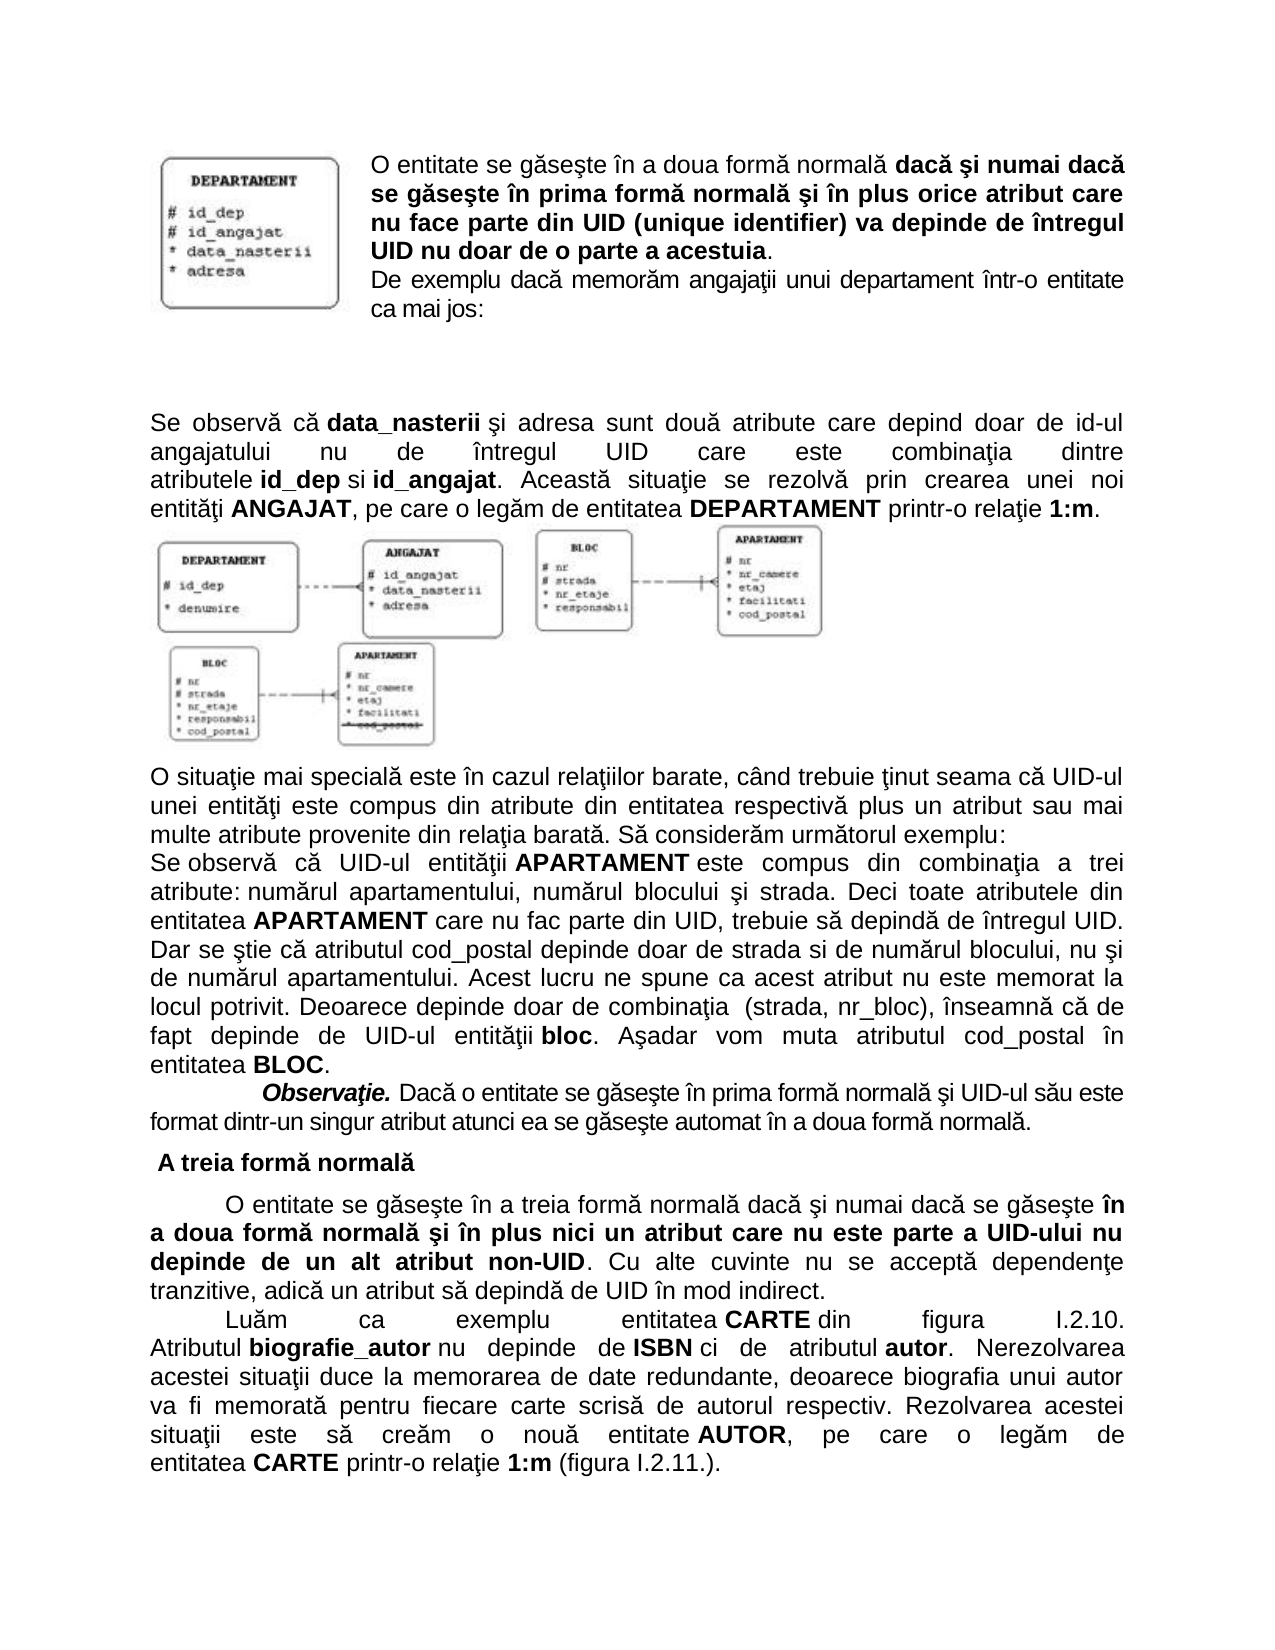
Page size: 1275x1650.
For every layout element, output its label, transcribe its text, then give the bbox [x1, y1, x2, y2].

text Luăm ca exemplu entitatea CARTE din figura I.2.10. Atributul biografie_autor nu depinde de ISBN ci de atributul autor. Nerezolvarea acestei situaţii duce la memorarea de date redundante, deoarece biografia unui autor va fi memorată pentru fiecare carte scrisă de autorul respectiv. Rezolvarea acestei situaţii este să creăm o nouă entitate AUTOR, pe care o legăm de entitatea CARTE printr-o relaţie 1:m (figura I.2.11.). [150, 1304, 1125, 1477]
text Se observă că UID-ul entităţii APARTAMENT este compus din combinaţia a trei atribute: numărul apartamentului, numărul blocului şi strada. Deci toate atributele din entitatea APARTAMENT care nu fac parte din UID, trebuie să depindă de întregul UID. Dar se ştie că atributul cod_postal depinde doar de strada si de numărul blocului, nu şi de numărul apartamentului. Acest lucru ne spune ca acest atribut nu este memorat la locul potrivit. Deoarece depinde doar de combinaţia (strada, nr_bloc), înseamnă că de fapt depinde de UID-ul entităţii bloc. Aşadar vom muta atributul cod_postal în entitatea BLOC. [150, 848, 1125, 1078]
picture [150, 150, 352, 319]
text O situaţie mai specială este în cazul relaţiilor barate, când trebuie ţinut seama că UID-ul unei entităţi este compus din atribute din entitatea respectivă plus un atribut sau mai multe atribute provenite din relaţia barată. Să considerăm următorul exemplu: [150, 762, 1125, 848]
text Se observă că data_nasterii şi adresa sunt două atribute care depind doar de id-ul angajatului nu de întregul UID care este combinaţia dintre atributele id_dep si id_angajat. Această situaţie se rezolvă prin crearea unei noi entităţi ANGAJAT, pe care o legăm de entitatea DEPARTAMENT printr-o relaţie 1:m. [150, 408, 1125, 523]
text A treia formă normală [150, 1148, 1125, 1177]
text O entitate se găseşte în a doua formă normală dacă şi numai dacă se găseşte în prima formă normală şi în plus orice atribut care nu face parte din UID (unique identifier) va depinde de întregul UID nu doar de o parte a acestuia. [352, 150, 1125, 265]
text Observaţie. Dacă o entitate se găseşte în prima formă normală şi UID-ul său este format dintr-un singur atribut atunci ea se găseşte automat în a doua formă normală. [150, 1078, 1125, 1136]
picture [150, 523, 832, 750]
text De exemplu dacă memorăm angajaţii unui departament într-o entitate ca mai jos: [150, 265, 1125, 322]
text O entitate se găseşte în a treia formă normală dacă şi numai dacă se găseşte în a doua formă normală şi în plus nici un atribut care nu este parte a UID-ului nu depinde de un alt atribut non-UID. Cu alte cuvinte nu se acceptă dependenţe tranzitive, adică un atribut să depindă de UID în mod indirect. [150, 1189, 1125, 1304]
